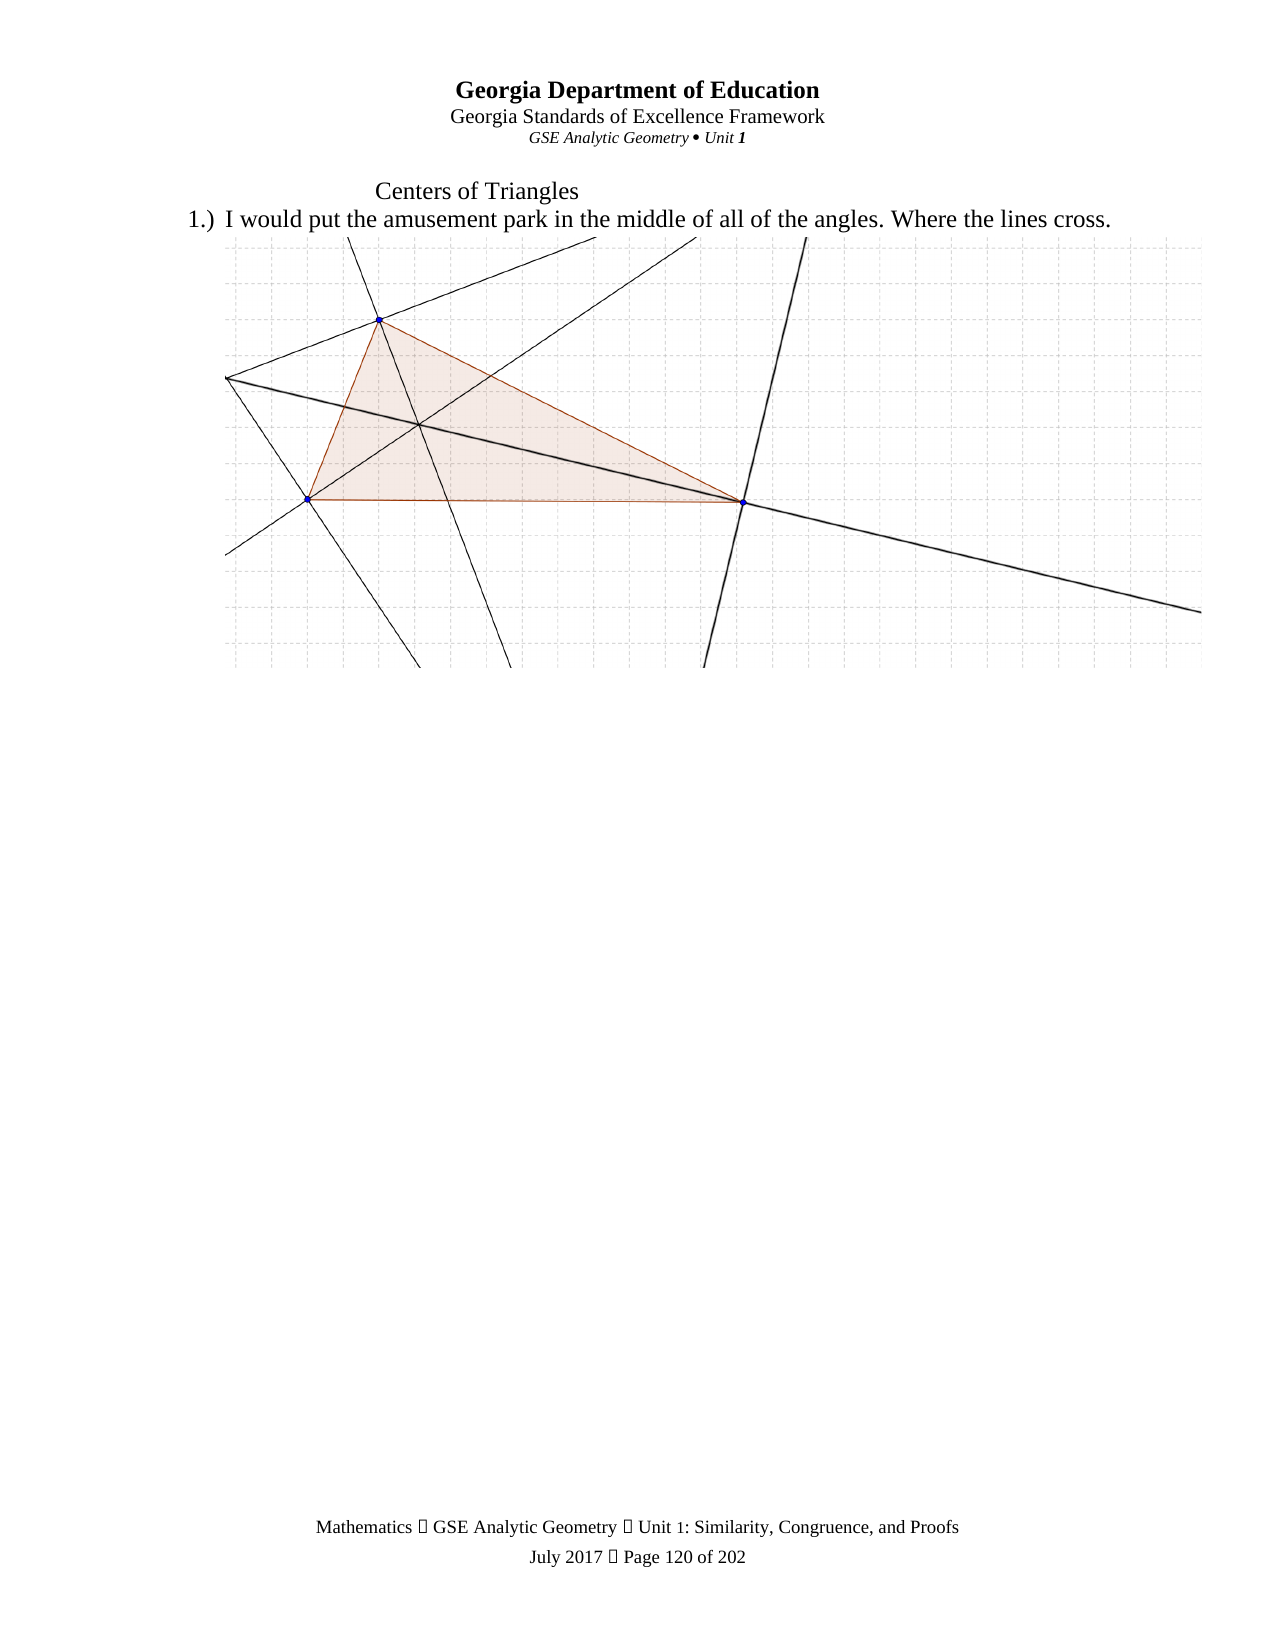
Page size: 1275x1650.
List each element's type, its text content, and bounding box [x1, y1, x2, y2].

picture [225, 237, 1202, 668]
text Star Caldwell Centers of Triangles [150, 176, 1125, 204]
